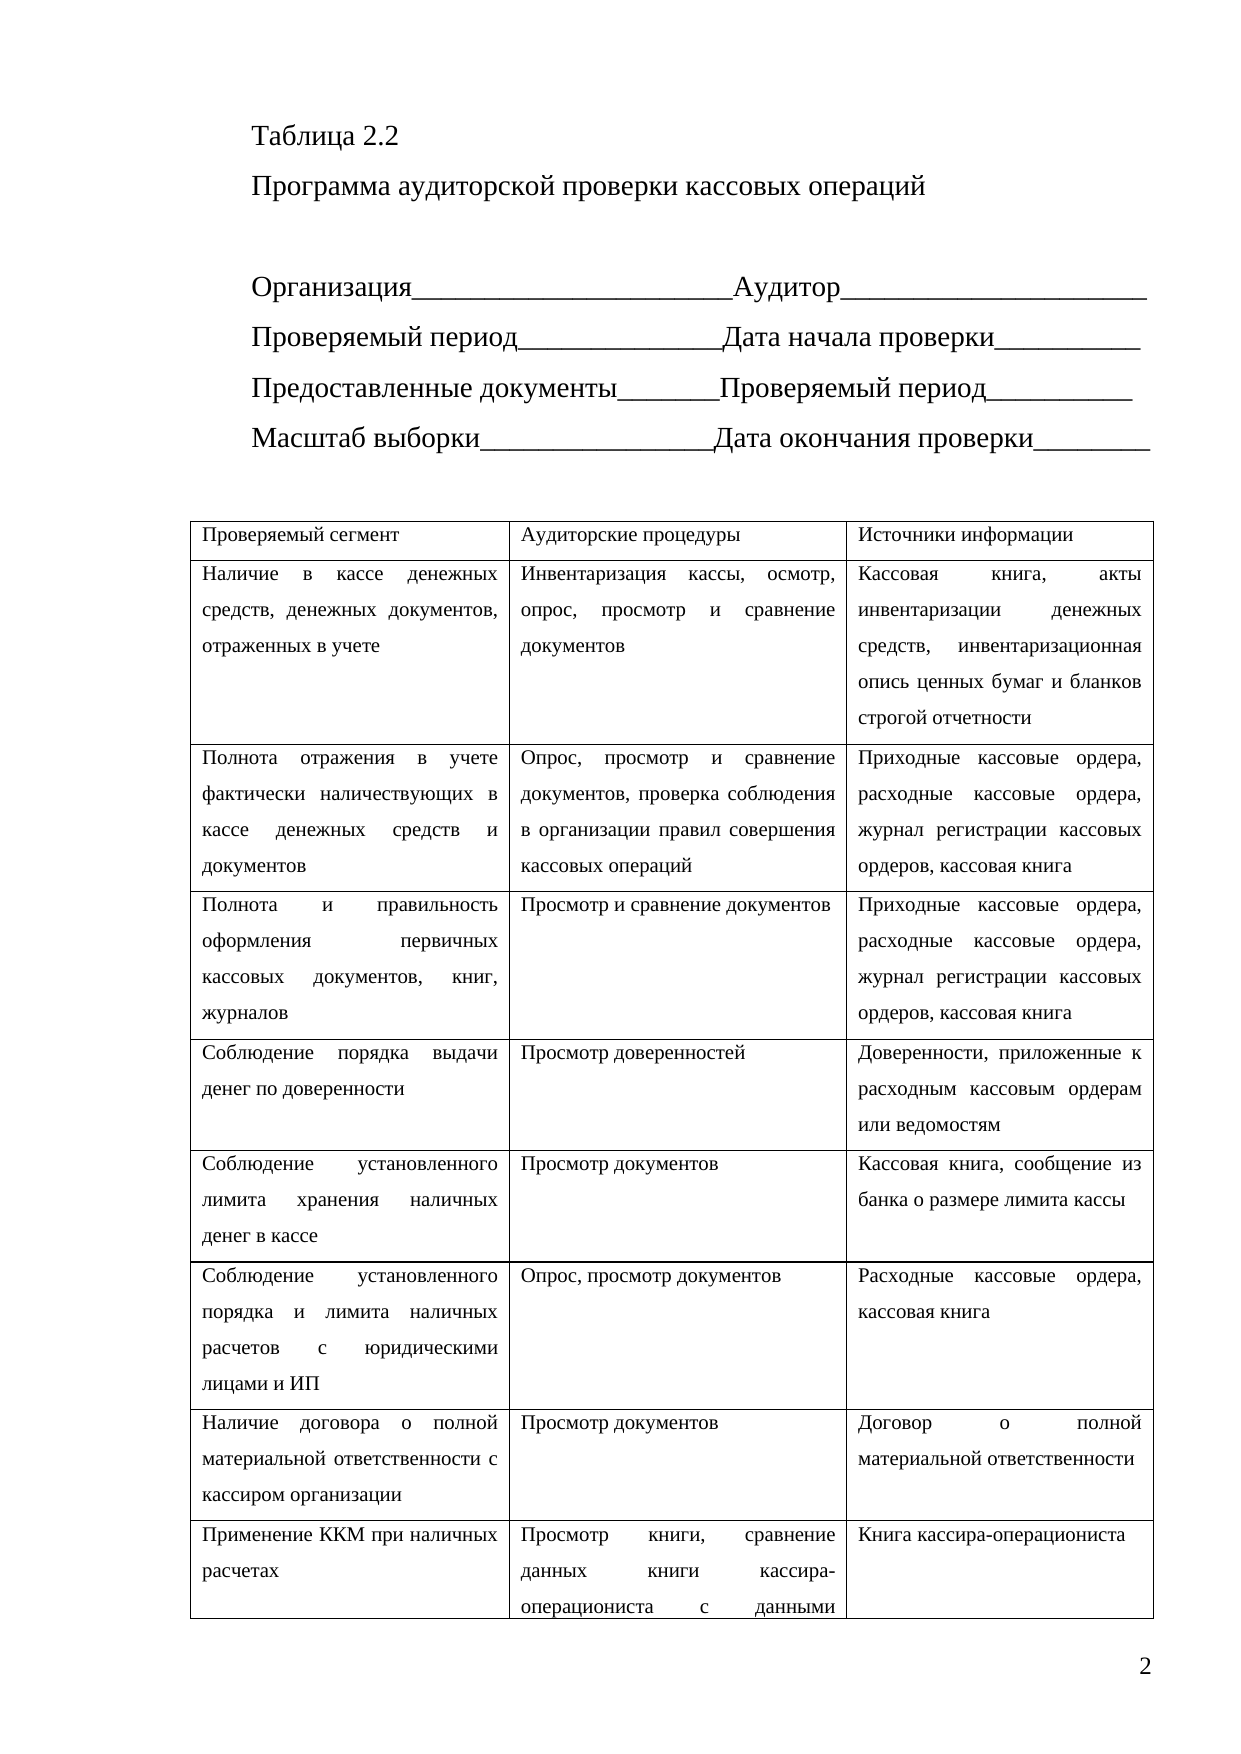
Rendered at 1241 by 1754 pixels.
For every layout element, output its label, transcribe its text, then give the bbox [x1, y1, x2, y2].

table_cell Кассовая книга, акты инвентаризации денежных средств, инвентаризационная опись ценных бумаг и бланков строгой отчетности [847, 561, 1153, 743]
table_cell Инвентаризация кассы, осмотр, опрос, просмотр и сравнение документов [510, 561, 846, 743]
table_cell Просмотр и сравнение документов [510, 892, 846, 1038]
table_cell Соблюдение установленного порядка и лимита наличных расчетов с юридическими лицами и ИП [191, 1263, 509, 1409]
text Таблица 2.2 [177, 118, 1152, 152]
table_cell Опрос, просмотр документов [510, 1263, 846, 1409]
table_header Аудиторские процедуры [510, 522, 846, 560]
table_cell Наличие договора о полной материальной ответственности с кассиром организации [191, 1410, 509, 1520]
text Предоставленные документы_______Проверяемый период__________ [177, 370, 1152, 403]
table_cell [510, 1521, 846, 1618]
table_cell Просмотр доверенностей [510, 1040, 846, 1150]
table_cell Договор о полной материальной ответственности [847, 1410, 1153, 1520]
table_cell Опрос, просмотр и сравнение документов, проверка соблюдения в организации правил совершения кассовых операций [510, 745, 846, 891]
text Масштаб выборки________________Дата окончания проверки________ [177, 420, 1152, 453]
table_cell Доверенности, приложенные к расходным кассовым ордерам или ведомостям [847, 1040, 1153, 1150]
text Программа аудиторской проверки кассовых операций [177, 168, 1152, 202]
table_header Проверяемый сегмент [191, 522, 509, 560]
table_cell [847, 1521, 1153, 1618]
table_header Источники информации [847, 522, 1153, 560]
table_cell Кассовая книга, сообщение из банка о размере лимита кассы [847, 1151, 1153, 1261]
table_cell Просмотр документов [510, 1410, 846, 1520]
table_cell Расходные кассовые ордера, кассовая книга [847, 1263, 1153, 1409]
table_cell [191, 1521, 509, 1618]
table_cell Наличие в кассе денежных средств, денежных документов, отраженных в учете [191, 561, 509, 743]
table_cell Полнота отражения в учете фактически наличествующих в кассе денежных средств и документов [191, 745, 509, 891]
text Организация______________________Аудитор_____________________ [177, 269, 1152, 303]
table_cell Соблюдение порядка выдачи денег по доверенности [191, 1040, 509, 1150]
table_cell Соблюдение установленного лимита хранения наличных денег в кассе [191, 1151, 509, 1261]
table_cell Полнота и правильность оформления первичных кассовых документов, книг, журналов [191, 892, 509, 1038]
table_cell Приходные кассовые ордера, расходные кассовые ордера, журнал регистрации кассовых ордеров, кассовая книга [847, 892, 1153, 1038]
table_cell Приходные кассовые ордера, расходные кассовые ордера, журнал регистрации кассовых ордеров, кассовая книга [847, 745, 1153, 891]
text Проверяемый период______________Дата начала проверки__________ [177, 319, 1152, 353]
table_cell Просмотр документов [510, 1151, 846, 1261]
